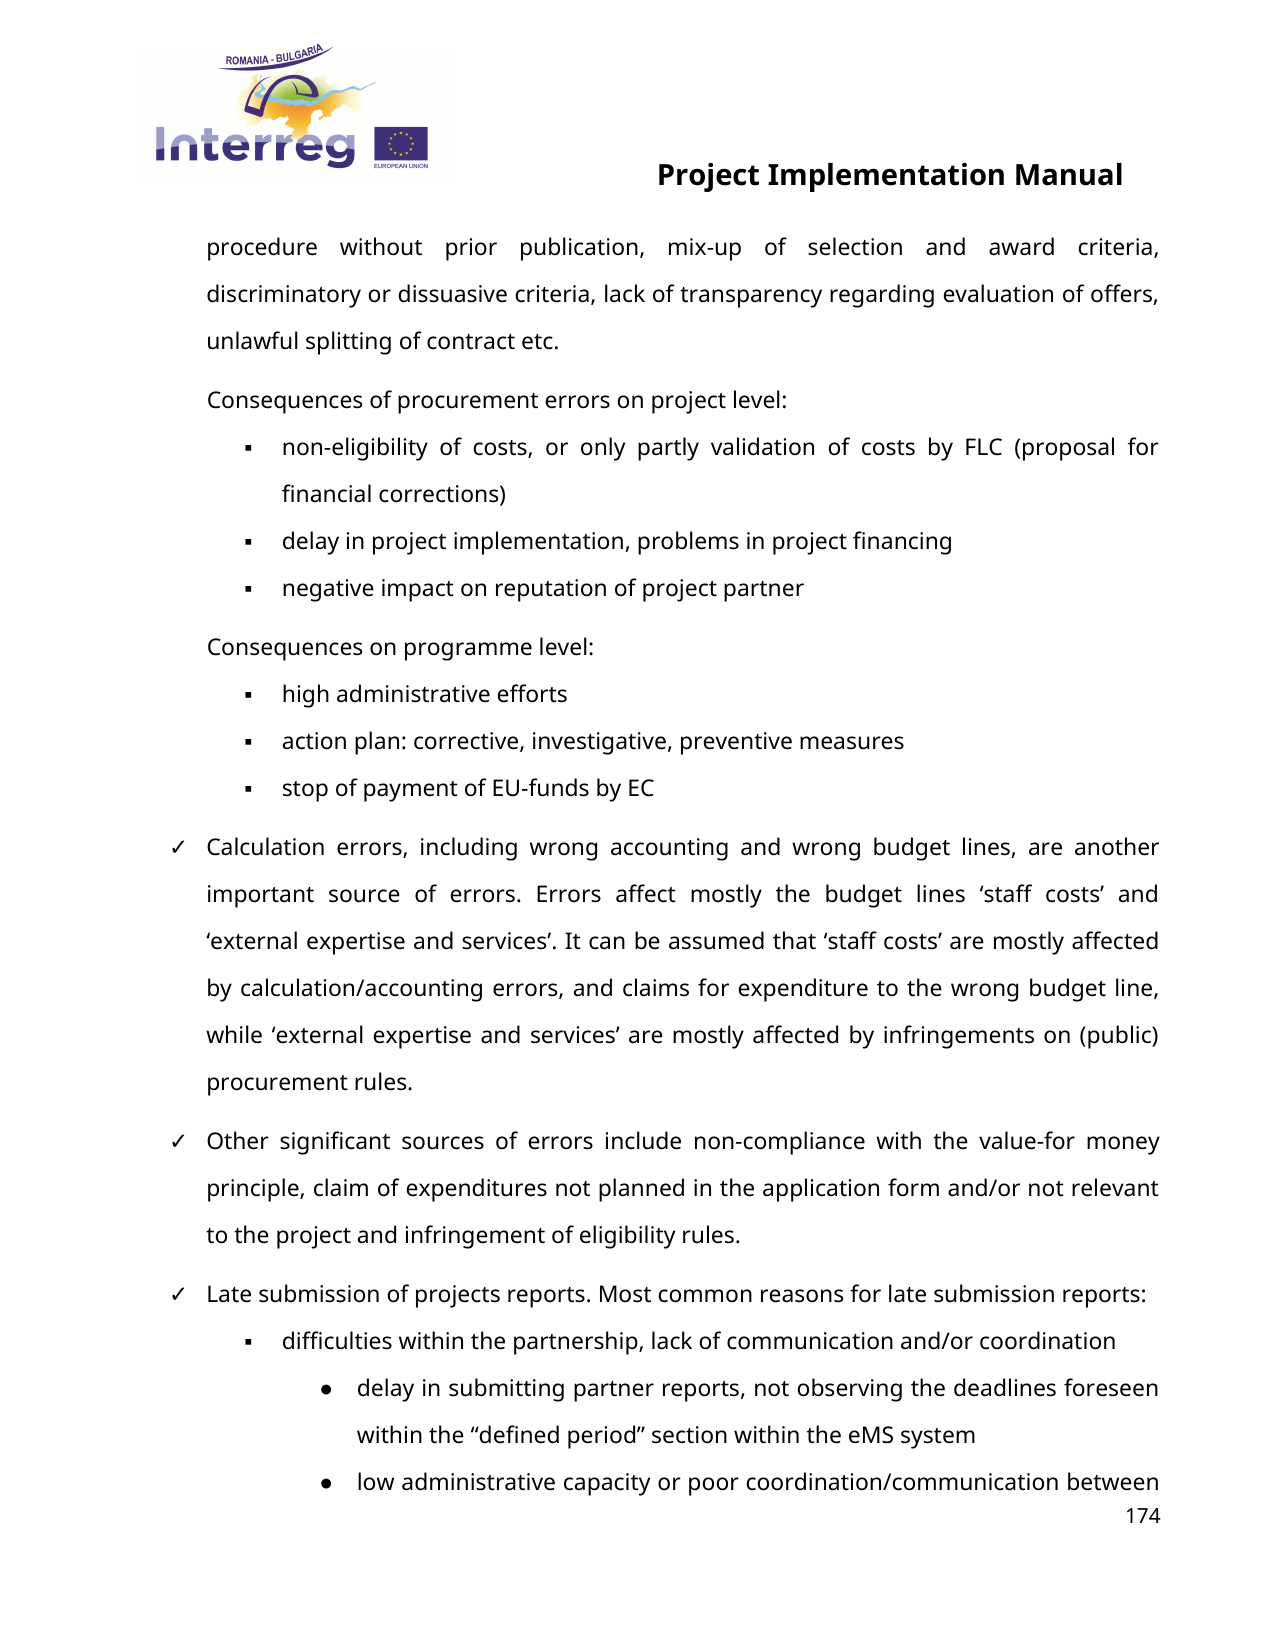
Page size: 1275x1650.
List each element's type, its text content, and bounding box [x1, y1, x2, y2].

list difficulties within the partnership, lack of communication and/or coordination [244, 1325, 1160, 1356]
list non-eligibility of costs, or only partly validation of costs by FLC (proposal for financial corrections) [244, 431, 1160, 509]
list Calculation errors, including wrong accounting and wrong budget lines, are another important source of errors. Errors affect mostly the budget lines ‘staff costs’ and ‘external expertise and services’. It can be assumed that ‘staff costs’ are mostly affected by calculation/accounting errors, and claims for expenditure to the wrong budget line, while ‘external expertise and services’ are mostly affected by infringements on (public) procurement rules. [169, 831, 1160, 1097]
list delay in submitting partner reports, not observing the deadlines foreseen within the “defined period” section within the eMS system [319, 1372, 1160, 1450]
list negative impact on reputation of project partner [244, 572, 1160, 603]
picture [131, 44, 454, 185]
list high administrative efforts [244, 678, 1160, 709]
text Consequences of procurement errors on project level: [207, 384, 1160, 415]
list Late submission of projects reports. Most common reasons for late submission reports: [169, 1278, 1160, 1309]
list low administrative capacity or poor coordination/communication between project partners [319, 1465, 1160, 1497]
text Consequences on programme level: [207, 631, 1160, 662]
list stop of payment of EU-funds by EC [244, 772, 1160, 803]
list delay in project implementation, problems in project financing [244, 525, 1160, 556]
list action plan: corrective, investigative, preventive measures [244, 725, 1160, 756]
list Other significant sources of errors include non-compliance with the value-for money principle, claim of expenditures not planned in the application form and/or not relevant to the project and infringement of eligibility rules. [169, 1125, 1160, 1250]
